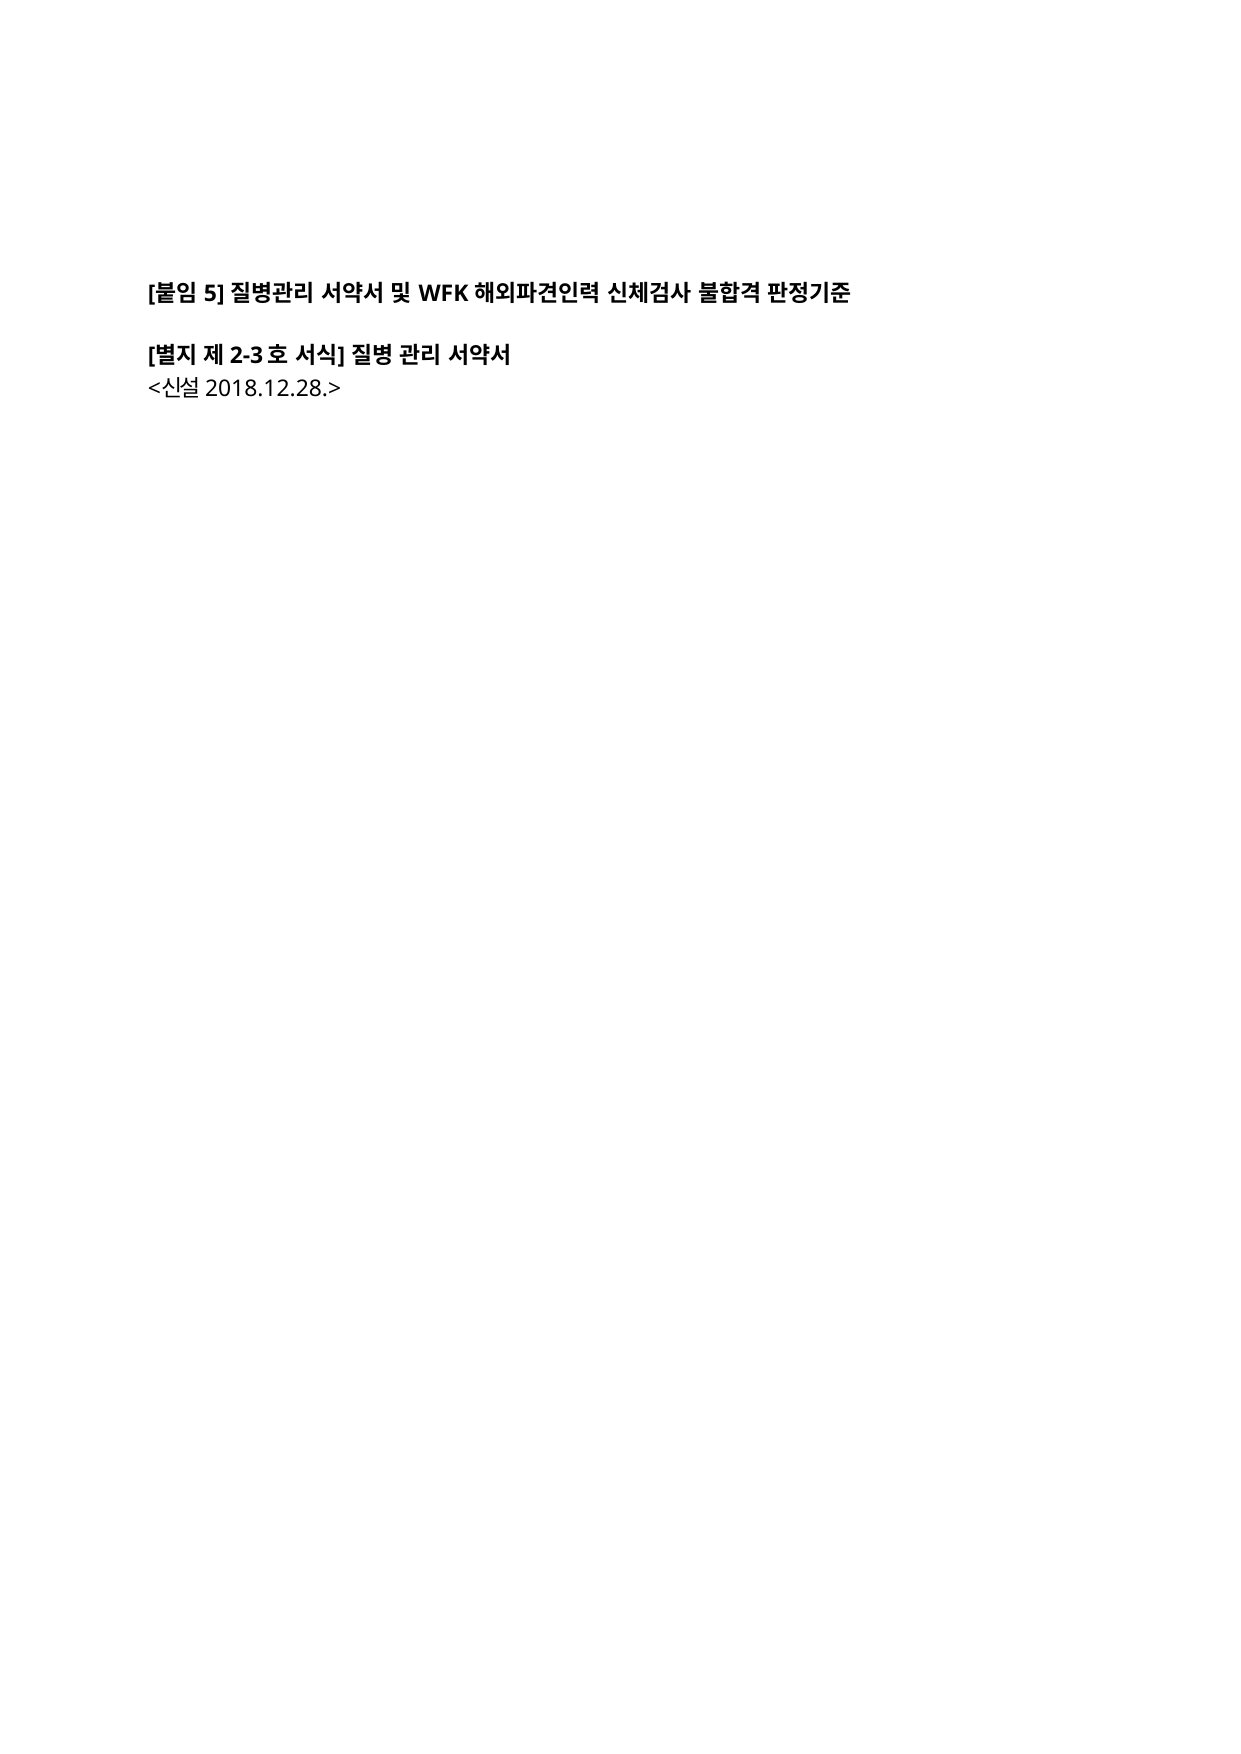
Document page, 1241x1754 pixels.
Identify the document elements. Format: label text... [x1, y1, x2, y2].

text [붙임 5] 질병관리 서약서 및 WFK 해외파견인력 신체검사 불합격 판정기준 [148, 275, 1122, 308]
text <신설 2018.12.28.> [148, 370, 1122, 403]
text [별지 제2-3호 서식] 질병 관리 서약서 [148, 337, 1122, 370]
